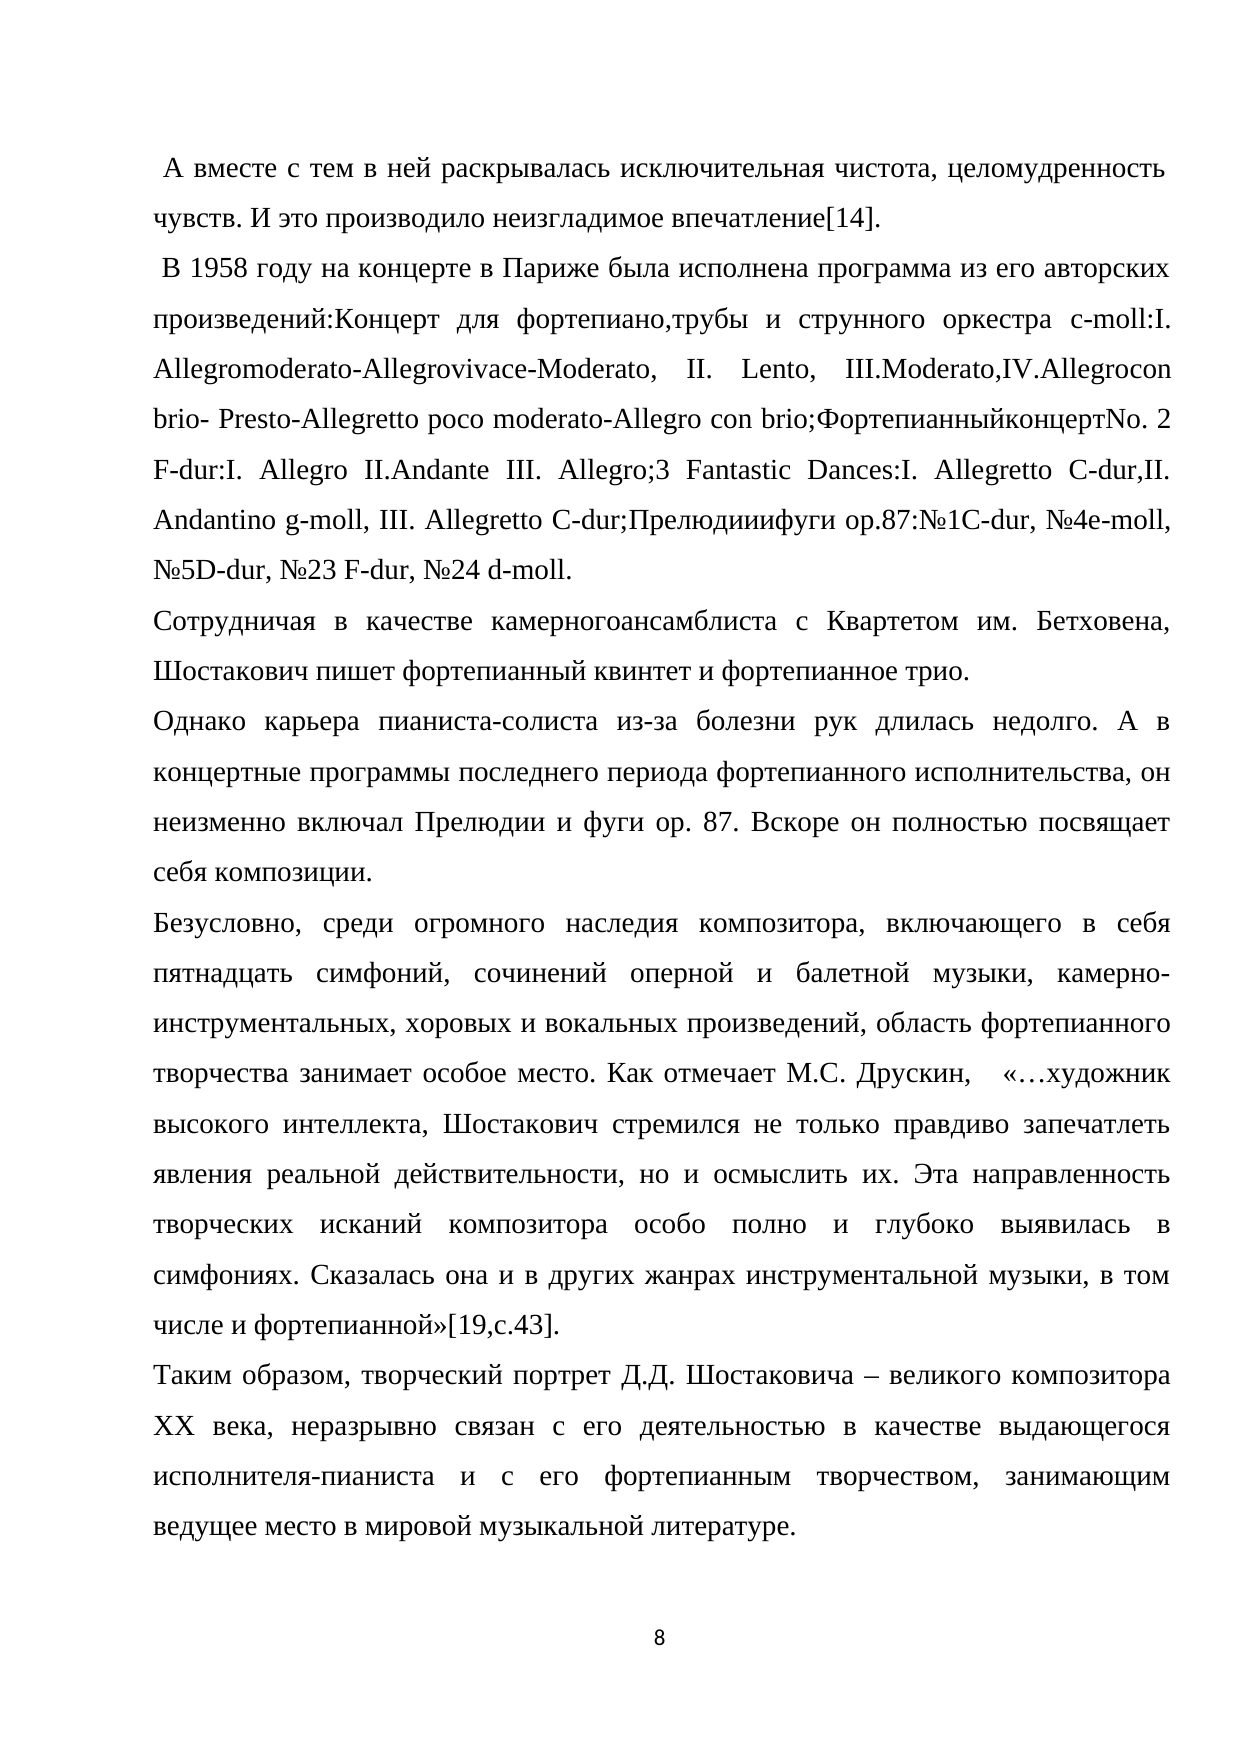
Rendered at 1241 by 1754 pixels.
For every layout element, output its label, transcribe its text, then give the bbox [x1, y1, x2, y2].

text Таким образом, творческий портрет Д.Д. Шостаковича – великого композитора ХХ века, неразрывно связан с его деятельностью в качестве выдающегося исполнителя-пианиста и с его фортепианным творчеством, занимающим ведущее место в мировой музыкальной литературе. [153, 1357, 1171, 1542]
text Безусловно, среди огромного наследия композитора, включающего в себя пятнадцать симфоний, сочинений оперной и балетной музыки, камерно-инструментальных, хоровых и вокальных произведений, область фортепианного творчества занимает особое место. Как отмечает М.С. Друскин, «…художник высокого интеллекта, Шостакович стремился не только правдиво запечатлеть явления реальной действительности, но и осмыслить их. Эта направленность творческих исканий композитора особо полно и глубоко выявилась в симфониях. Сказалась она и в других жанрах инструментальной музыки, в том числе и фортепианной»[19,с.43]. [153, 905, 1171, 1341]
text Сотрудничая в качестве камерногоансамблиста с Квартетом им. Бетховена, Шостакович пишет фортепианный квинтет и фортепианное трио. [153, 603, 1171, 687]
text А вместе с тем в ней раскрывалась исключительная чистота, целомудренность чувств. И это производило неизгладимое впечатление[14]. [153, 150, 1166, 234]
text Однако карьера пианиста-солиста из-за болезни рук длилась недолго. А в концертные программы последнего периода фортепианного исполнительства, он неизменно включал Прелюдии и фуги ор. 87. Вскоре он полностью посвящает себя композиции. [153, 703, 1171, 888]
text В 1958 году на концерте в Париже была исполнена программа из его авторских произведений:Концерт для фортепиано,трубы и струнного оркестра c-moll:I. Allegromoderato-Allegrovivace-Moderato, II. Lento, III.Moderato,IV.Allegroсon brio- Presto-Allegretto poco moderato-Allegro con brio;ФортепианныйконцертNo. 2 F-dur:I. Allegro II.Andante III. Allegro;3 Fantastic Dances:I. Allegretto C-dur,II. Andantino g-moll, III. Allegretto C-dur;Прелюдииифуги op.87:№1C-dur, №4e-moll,№5D-dur, №23 F-dur, №24 d-moll. [153, 251, 1171, 586]
